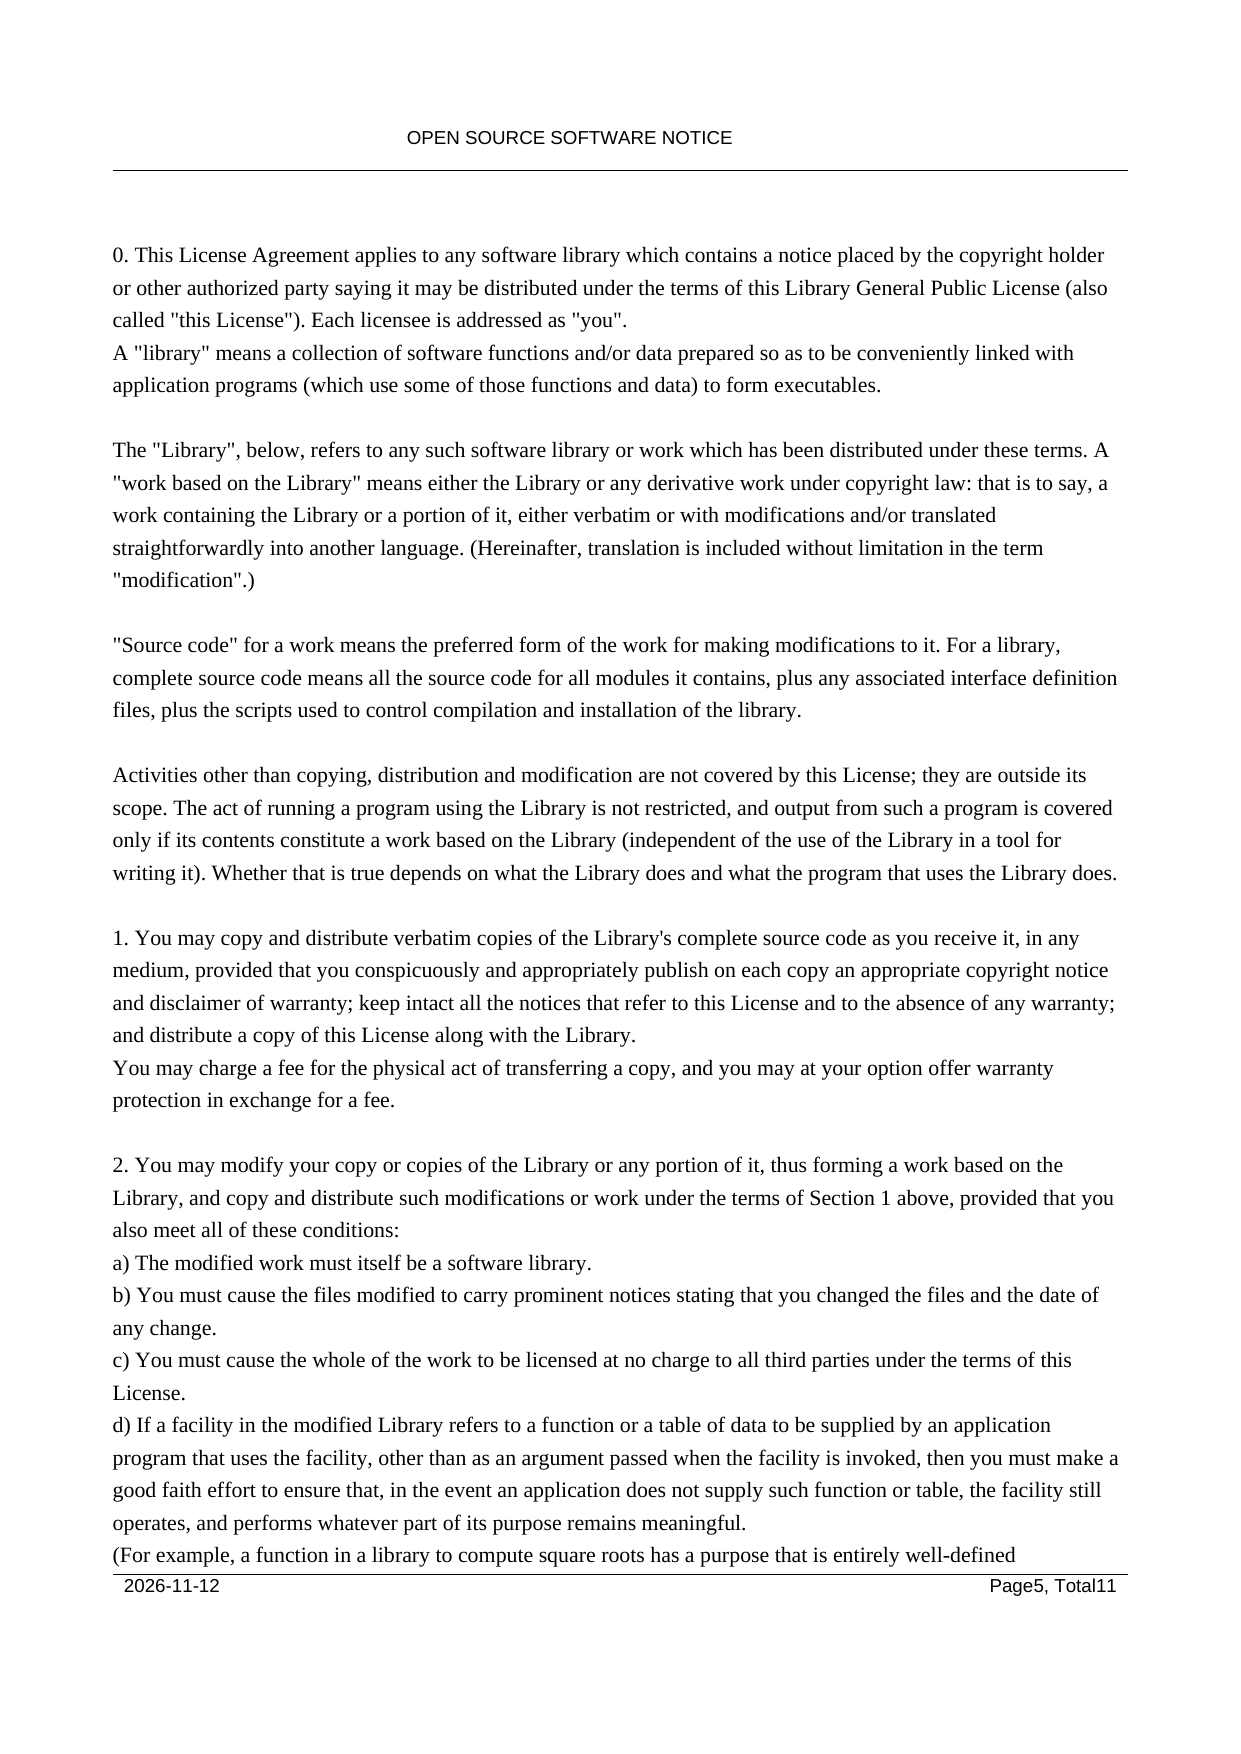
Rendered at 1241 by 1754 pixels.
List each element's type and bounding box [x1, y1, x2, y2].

text [112, 206, 1128, 1571]
